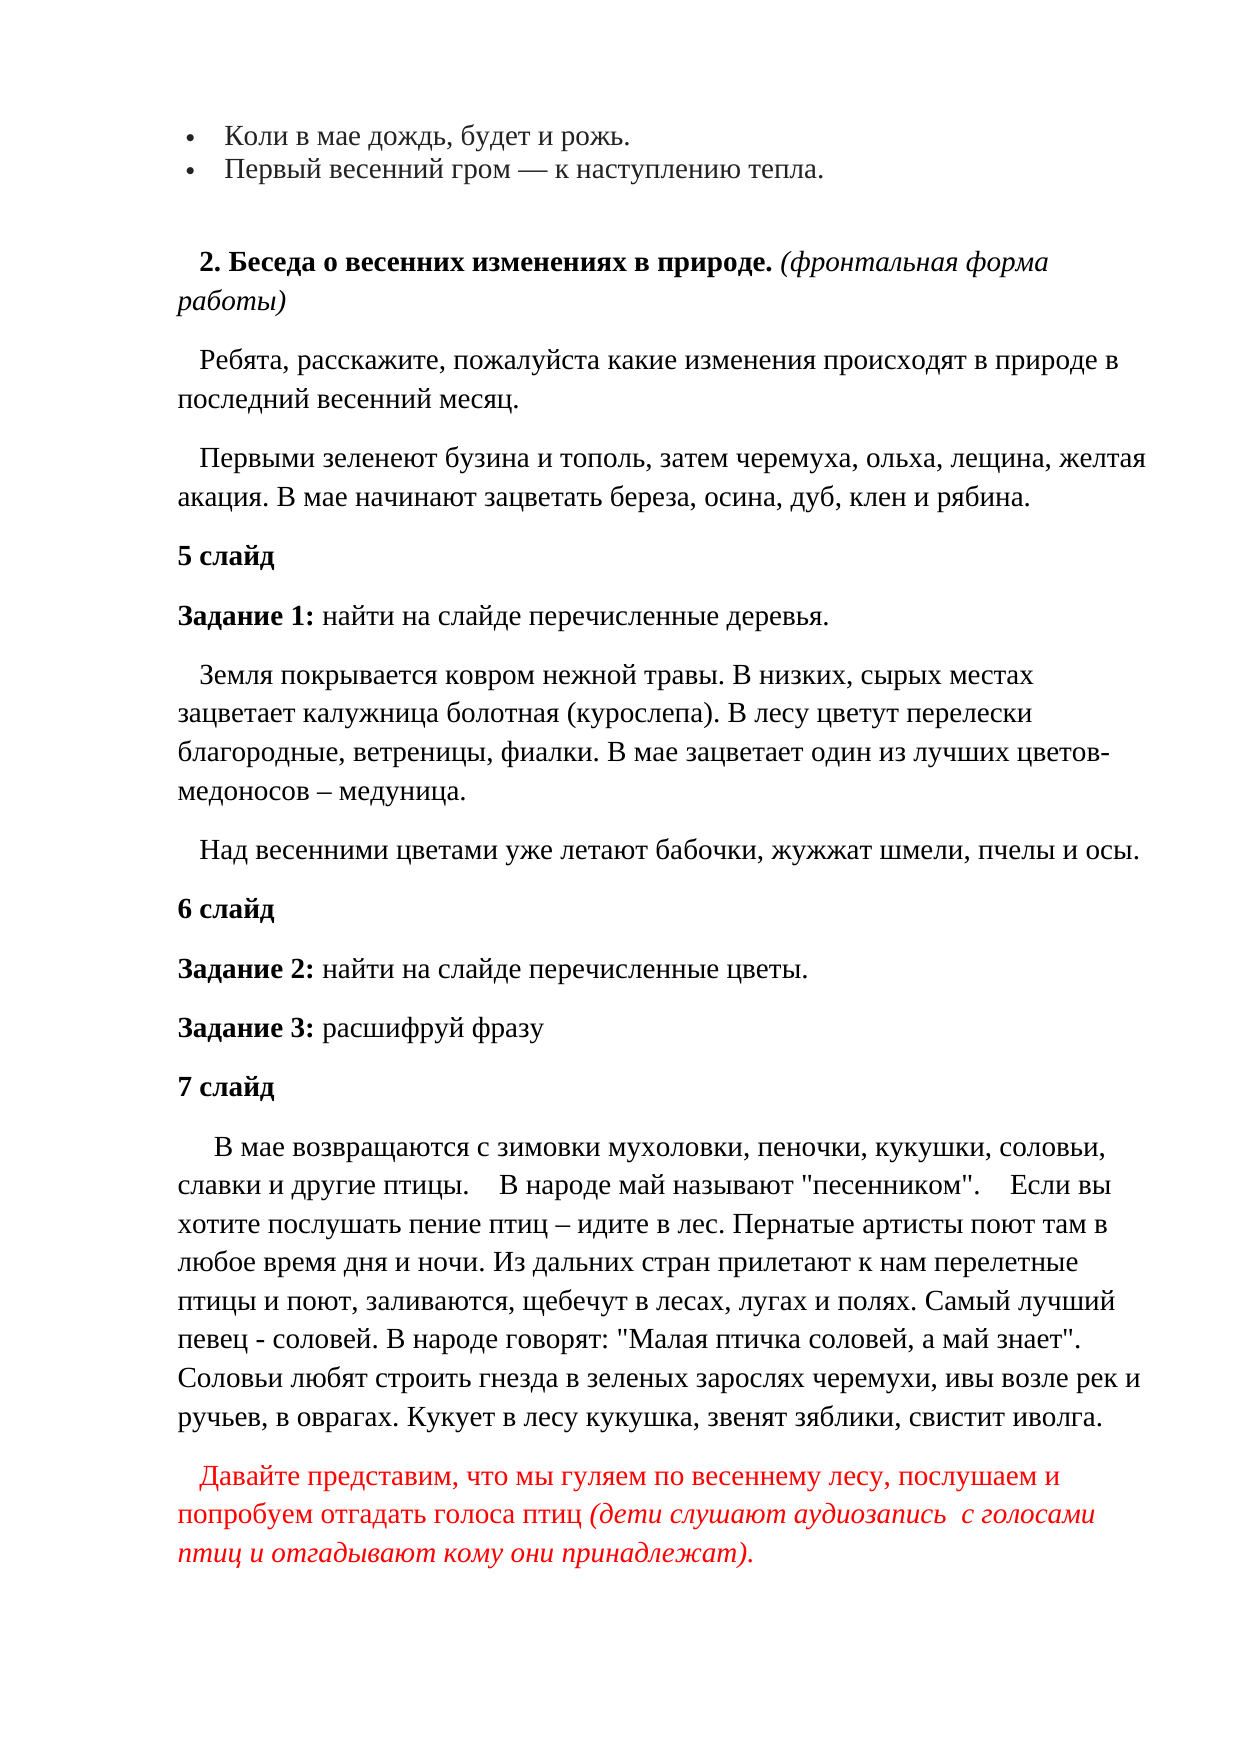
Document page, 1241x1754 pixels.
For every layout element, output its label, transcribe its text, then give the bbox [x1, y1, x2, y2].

text В мае возвращаются с зимовки мухоловки, пеночки, кукушки, соловьи, славки и другие птицы. В народе май называют "песенником". Если вы хотите послушать пение птиц – идите в лес. Пернатые артисты поют там в любое время дня и ночи. Из дальних стран прилетают к нам перелетные птицы и поют, заливаются, щебечут в лесах, лугах и полях. Самый лучший певец - соловей. В народе говорят: "Малая птичка соловей, а май знает". Соловьи любят строить гнезда в зеленых зарослях черемухи, ивы возле рек и ручьев, в оврагах. Кукует в лесу кукушка, звенят зяблики, свистит иволга. [177, 1129, 1152, 1432]
list Коли в мае дождь, будет и рожь. [187, 118, 1152, 152]
text Ребята, расскажите, пожалуйста какие изменения происходят в природе в последний весенний месяц. [177, 342, 1152, 414]
text Над весенними цветами уже летают бабочки, жужжат шмели, пчелы и осы. [177, 832, 1152, 866]
list Первый весенний гром — к наступлению тепла. [187, 152, 1152, 185]
text 7 слайд [177, 1069, 1152, 1103]
text 2. Беседа о весенних изменениях в природе. (фронтальная форма работы) [177, 244, 1152, 317]
text 5 слайд [177, 538, 1152, 572]
text Первыми зеленеют бузина и тополь, затем черемуха, ольха, лещина, желтая акация. В мае начинают зацветать береза, осина, дуб, клен и рябина. [177, 440, 1152, 512]
text Давайте представим, что мы гуляем по весеннему лесу, послушаем и попробуем отгадать голоса птиц (дети слушают аудиозапись с голосами птиц и отгадывают кому они принадлежат). [177, 1458, 1152, 1569]
text Задание 3: расшифруй фразу [177, 1010, 1152, 1044]
text Задание 2: найти на слайде перечисленные цветы. [177, 951, 1152, 984]
text 6 слайд [177, 891, 1152, 925]
text Земля покрывается ковром нежной травы. В низких, сырых местах зацветает калужница болотная (курослепа). В лесу цветут перелески благородные, ветреницы, фиалки. В мае зацветает один из лучших цветов-медоносов – медуница. [177, 657, 1152, 806]
text Задание 1: найти на слайде перечисленные деревья. [177, 598, 1152, 631]
